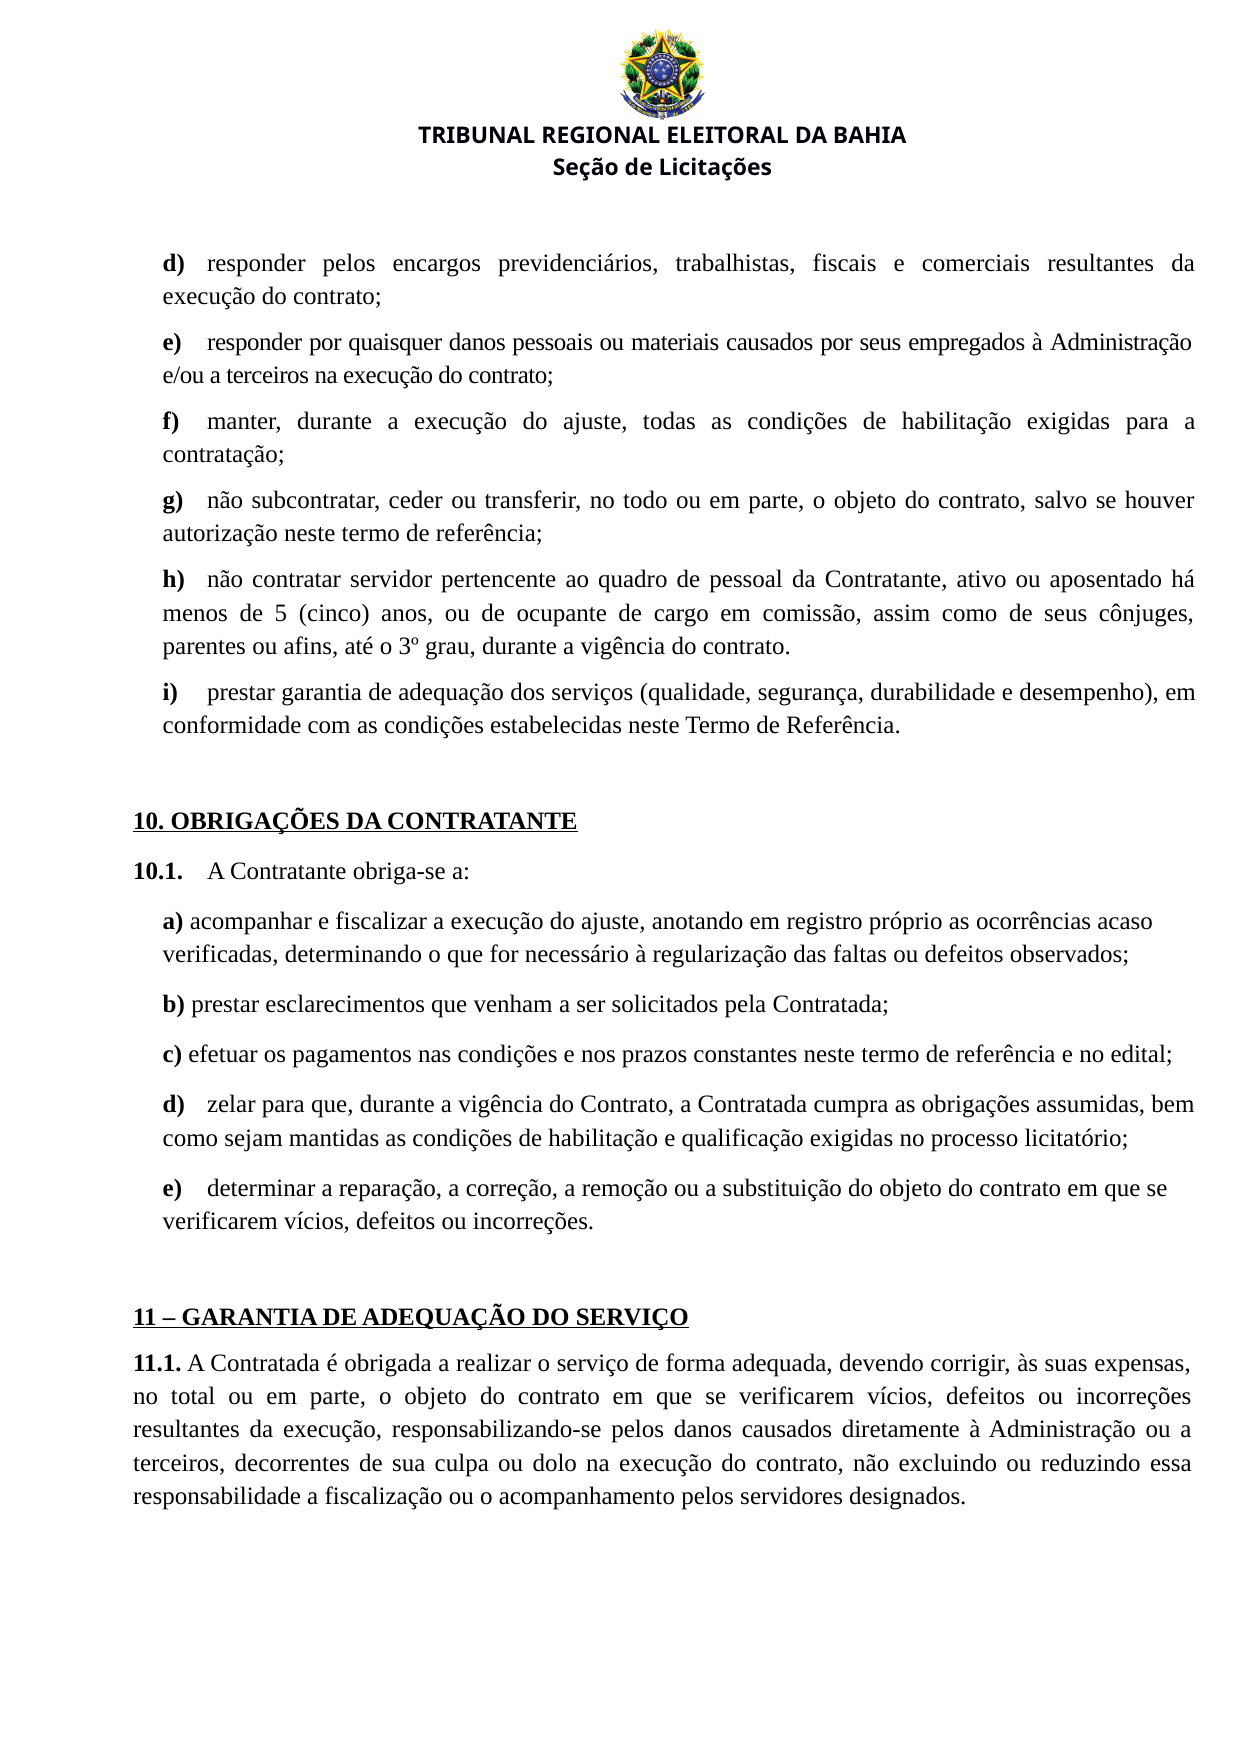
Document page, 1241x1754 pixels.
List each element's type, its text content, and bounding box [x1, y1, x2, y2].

text c) efetuar os pagamentos nas condições e nos prazos constantes neste termo de referência e no edital; [162, 1036, 1199, 1069]
text a) acompanhar e fiscalizar a execução do ajuste, anotando em registro próprio as ocorrências acaso verificadas, determinando o que for necessário à regularização das faltas ou defeitos observados; [162, 903, 1199, 969]
text e) determinar a reparação, a correção, a remoção ou a substituição do objeto do contrato em que se verificarem vícios, defeitos ou incorreções. [162, 1169, 1199, 1236]
text e) responder por quaisquer danos pessoais ou materiais causados por seus empregados à Administração e/ou a terceiros na execução do contrato; [162, 323, 1193, 390]
text 10. OBRIGAÇÕES DA CONTRATANTE [133, 803, 1166, 836]
text f) manter, durante a execução do ajuste, todas as condições de habilitação exigidas para a contratação; [162, 403, 1196, 469]
text 11.1. A Contratada é obrigada a realizar o serviço de forma adequada, devendo corrigir, às suas expensas, no total ou em parte, o objeto do contrato em que se verificarem vícios, defeitos ou incorreções resultantes da execução, responsabilizando-se pelos danos causados diretamente à Administração ou a terceiros, decorrentes de sua culpa ou dolo na execução do contrato, não excluindo ou reduzindo essa responsabilidade a fiscalização ou o acompanhamento pelos servidores designados. [133, 1344, 1193, 1511]
text b) prestar esclarecimentos que venham a ser solicitados pela Contratada; [162, 986, 1199, 1019]
text g) não subcontratar, ceder ou transferir, no todo ou em parte, o objeto do contrato, salvo se houver autorização neste termo de referência; [162, 482, 1196, 548]
text 11 – GARANTIA DE ADEQUAÇÃO DO SERVIÇO [133, 1298, 1166, 1332]
text h) não contratar servidor pertencente ao quadro de pessoal da Contratante, ativo ou aposentado há menos de 5 (cinco) anos, ou de ocupante de cargo em comissão, assim como de seus cônjuges, parentes ou afins, até o 3º grau, durante a vigência do contrato. [162, 561, 1196, 661]
text i) prestar garantia de adequação dos serviços (qualidade, segurança, durabilidade e desempenho), em conformidade com as condições estabelecidas neste Termo de Referência. [162, 673, 1196, 740]
text d) responder pelos encargos previdenciários, trabalhistas, fiscais e comerciais resultantes da execução do contrato; [162, 244, 1196, 311]
text 10.1. A Contratante obriga-se a: [133, 853, 1193, 886]
text d) zelar para que, durante a vigência do Contrato, a Contratada cumpra as obrigações assumidas, bem como sejam mantidas as condições de habilitação e qualificação exigidas no processo licitatório; [162, 1086, 1199, 1153]
